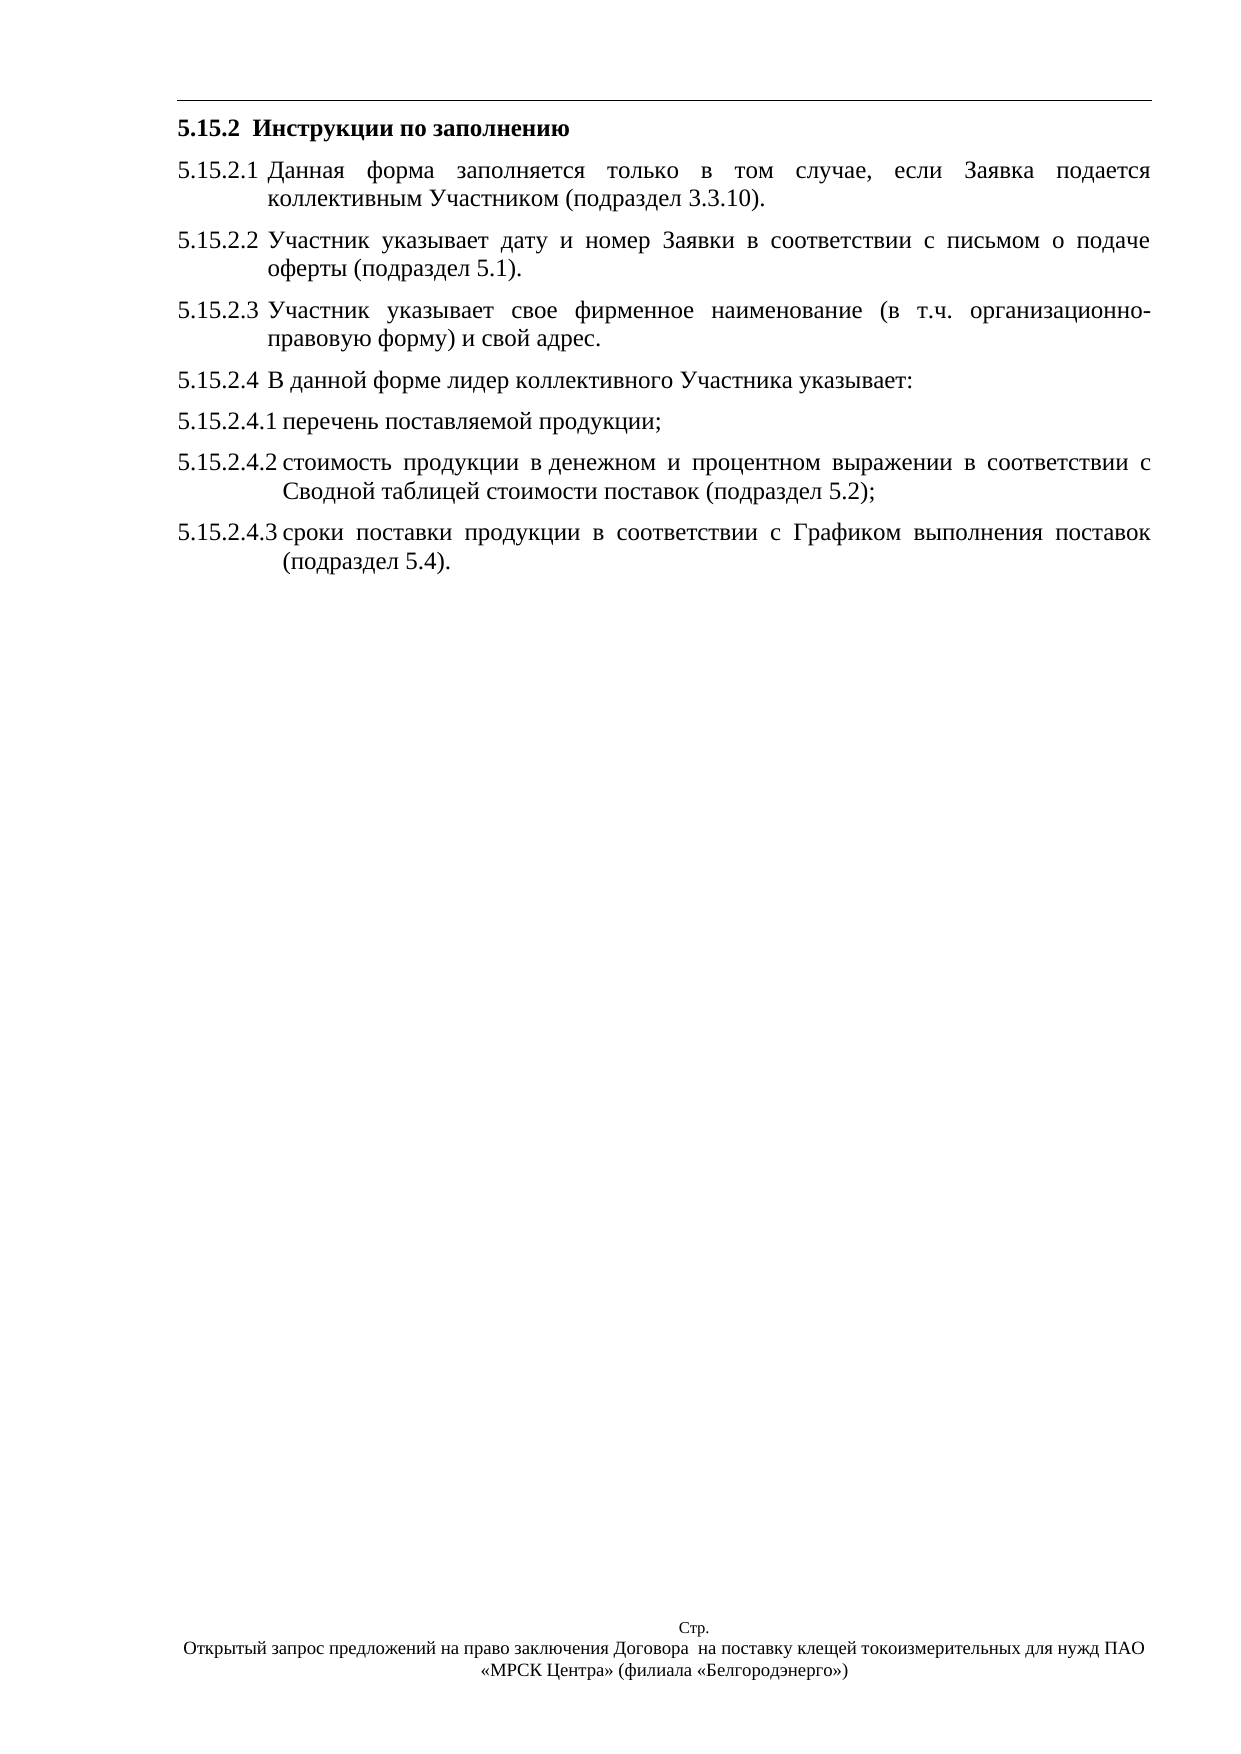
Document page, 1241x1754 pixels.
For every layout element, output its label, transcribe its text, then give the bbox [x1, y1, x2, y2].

list В данной форме лидер коллективного Участника указывает: [177, 365, 1152, 393]
subtitle Инструкции по заполнению [177, 113, 1152, 142]
list Участник указывает свое фирменное наименование (в т.ч. организационно-правовую форму) и свой адрес. [177, 295, 1152, 352]
list сроки поставки продукции в соответствии с Графиком выполнения поставок (подраздел 5.4). [177, 517, 1152, 575]
list Участник указывает дату и номер Заявки в соответствии с письмом о подаче оферты (подраздел 5.1). [177, 225, 1152, 282]
list стоимость продукции в денежном и процентном выражении в соответствии с Сводной таблицей стоимости поставок (подраздел 5.2); [177, 447, 1152, 505]
list Данная форма заполняется только в том случае, если Заявка подается коллективным Участником (подраздел 3.3.10). [177, 155, 1152, 212]
list перечень поставляемой продукции; [177, 406, 1152, 435]
